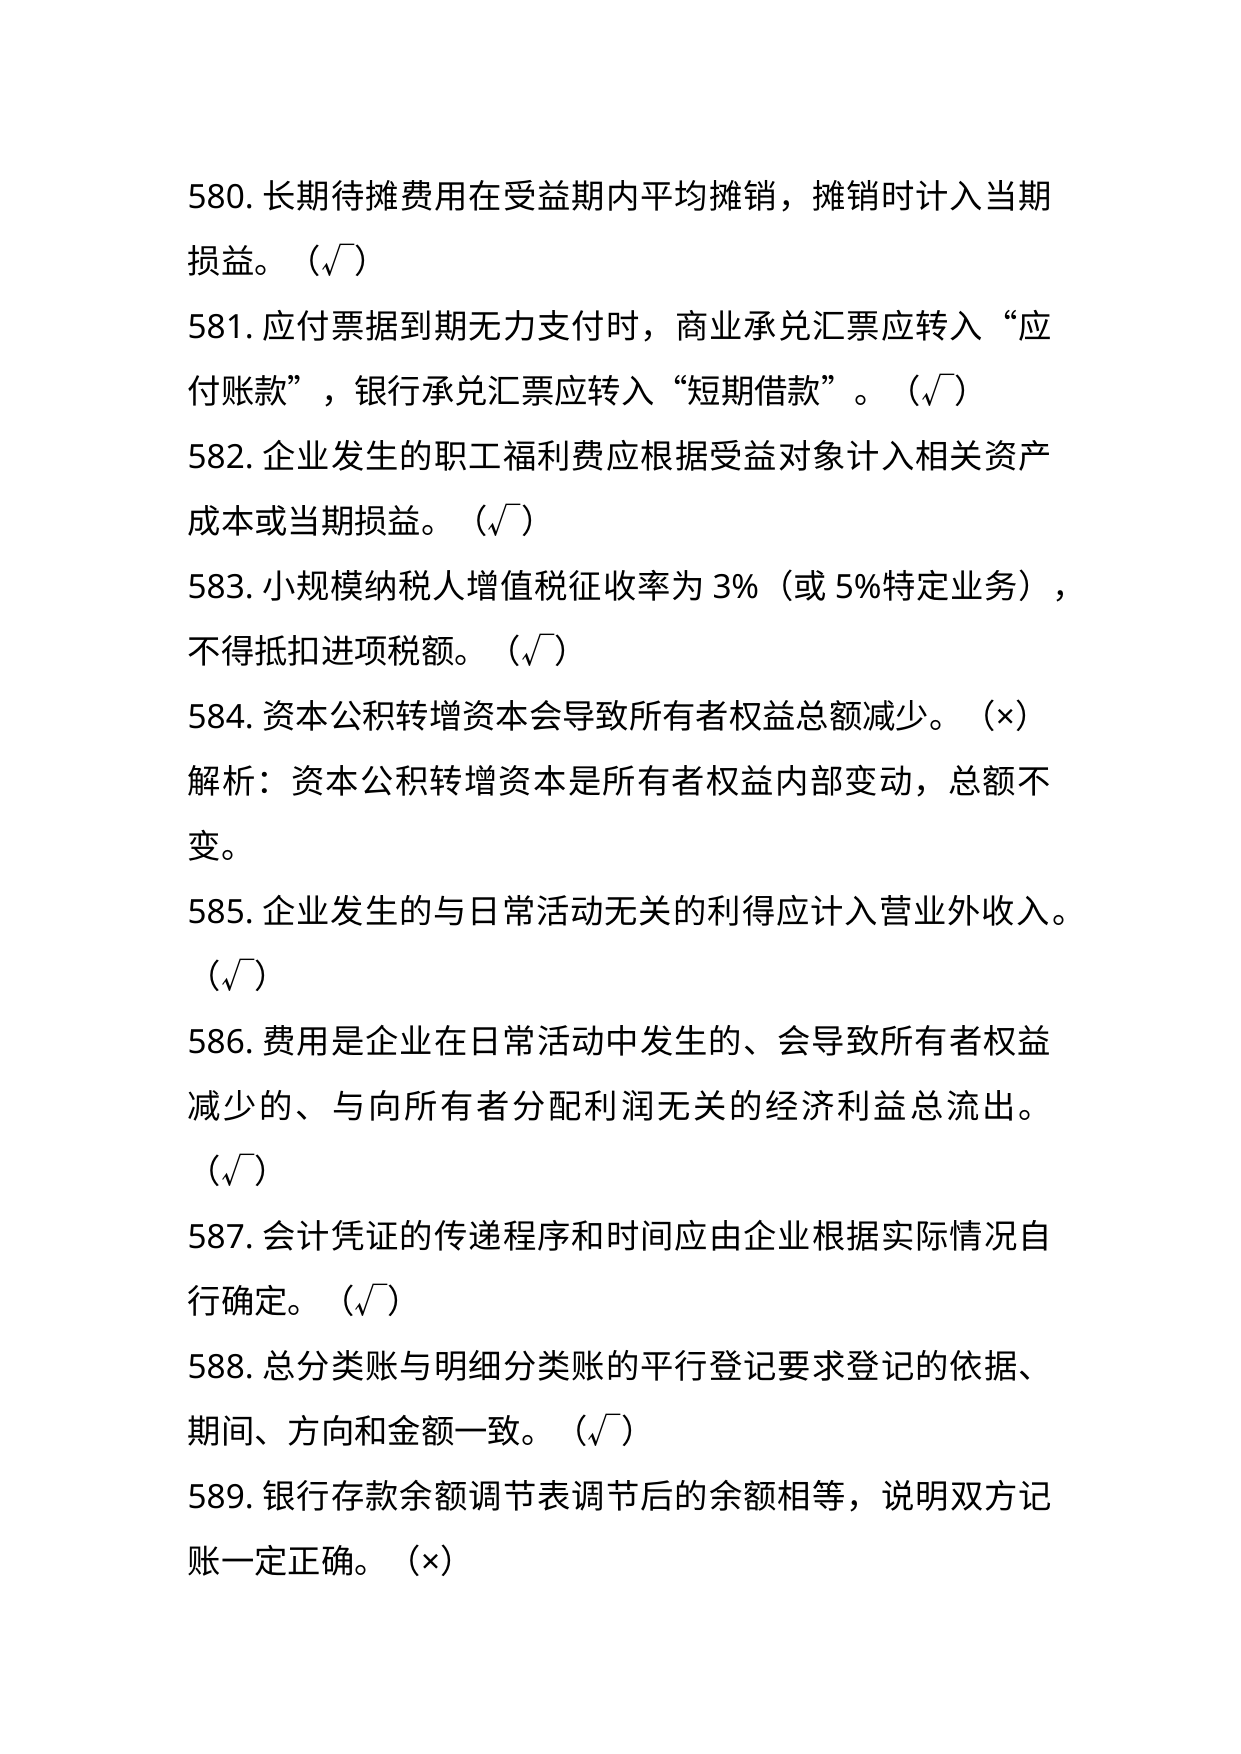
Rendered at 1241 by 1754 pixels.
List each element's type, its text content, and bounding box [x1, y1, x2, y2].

text 585. 企业发生的与日常活动无关的利得应计入营业外收入。（√） [187, 877, 1053, 1007]
text 582. 企业发生的职工福利费应根据受益对象计入相关资产成本或当期损益。（√） [187, 422, 1053, 552]
text 586. 费用是企业在日常活动中发生的、会导致所有者权益减少的、与向所有者分配利润无关的经济利益总流出。（√） [187, 1007, 1053, 1202]
text 587. 会计凭证的传递程序和时间应由企业根据实际情况自行确定。（√） [187, 1202, 1053, 1332]
text 581. 应付票据到期无力支付时，商业承兑汇票应转入“应付账款”，银行承兑汇票应转入“短期借款”。（√） [187, 292, 1053, 422]
text 589. 银行存款余额调节表调节后的余额相等，说明双方记账一定正确。（×） [187, 1462, 1053, 1592]
text 583. 小规模纳税人增值税征收率为3%（或5%特定业务），不得抵扣进项税额。（√） [187, 552, 1053, 682]
text 588. 总分类账与明细分类账的平行登记要求登记的依据、期间、方向和金额一致。（√） [187, 1332, 1053, 1462]
text 584. 资本公积转增资本会导致所有者权益总额减少。（×） [187, 682, 1053, 747]
text 解析：资本公积转增资本是所有者权益内部变动，总额不变。 [187, 747, 1053, 877]
text 580. 长期待摊费用在受益期内平均摊销，摊销时计入当期损益。（√） [187, 162, 1053, 292]
